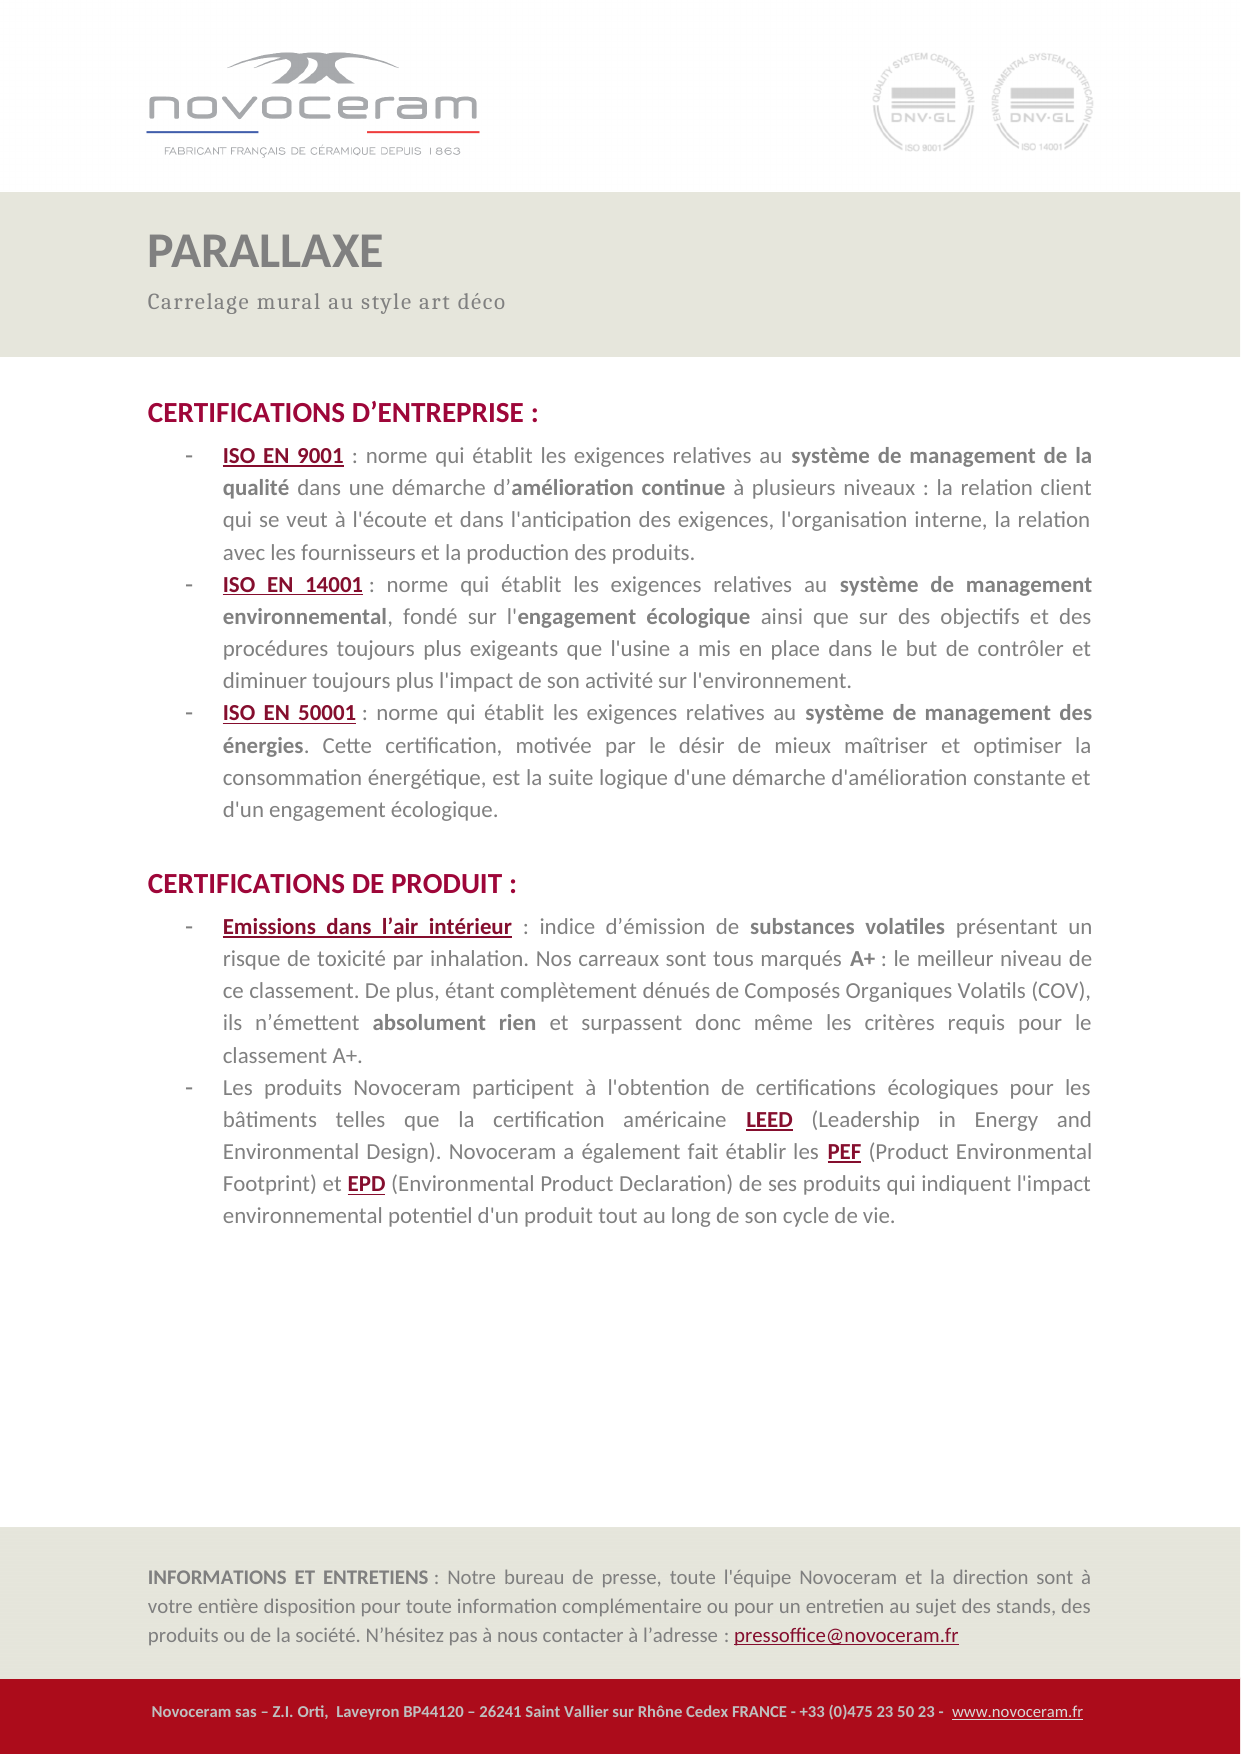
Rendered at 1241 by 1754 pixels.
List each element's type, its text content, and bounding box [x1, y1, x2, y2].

list ISO EN 50001 : norme qui établit les exigences relatives au système de management des énergies. Cette certification, motivée par le désir de mieux maîtriser et optimiser la consommation énergétique, est la suite logique d'une démarche d'amélioration constante et d'un engagement écologique. [185, 698, 1092, 823]
picture [0, 0, 1241, 191]
subtitle Carrelage mural au style art déco [148, 289, 1092, 315]
picture [0, 1527, 1241, 1679]
list Les produits Novoceram participent à l'obtention de certifications écologiques pour les bâtiments telles que la certification américaine LEED (Leadership in Energy and Environmental Design). Novoceram a également fait établir les PEF (Product Environmental Footprint) et EPD (Environmental Product Declaration) de ses produits qui indiquent l'impact environnemental potentiel d'un produit tout au long de son cycle de vie. [185, 1073, 1092, 1230]
list Emissions dans l’air intérieur : indice d’émission de substances volatiles présentant un risque de toxicité par inhalation. Nos carreaux sont tous marqués A+ : le meilleur niveau de ce classement. De plus, étant complètement dénués de Composés Organiques Volatils (COV), ils n’émettent absolument rien et surpassent donc même les critères requis pour le classement A+. [185, 912, 1092, 1069]
subtitle CERTIFICATIONS D’ENTREPRISE : [148, 394, 1092, 429]
subtitle CERTIFICATIONS DE PRODUIT : [148, 865, 1092, 900]
picture [0, 192, 1241, 357]
title PARALLAXE [148, 218, 1092, 279]
list ISO EN 9001 : norme qui établit les exigences relatives au système de management de la qualité dans une démarche d’amélioration continue à plusieurs niveaux : la relation client qui se veut à l'écoute et dans l'anticipation des exigences, l'organisation interne, la relation avec les fournisseurs et la production des produits. [185, 441, 1092, 566]
list ISO EN 14001 : norme qui établit les exigences relatives au système de management environnemental, fondé sur l'engagement écologique ainsi que sur des objectifs et des procédures toujours plus exigeants que l'usine a mis en place dans le but de contrôler et diminuer toujours plus l'impact de son activité sur l'environnement. [185, 570, 1092, 694]
